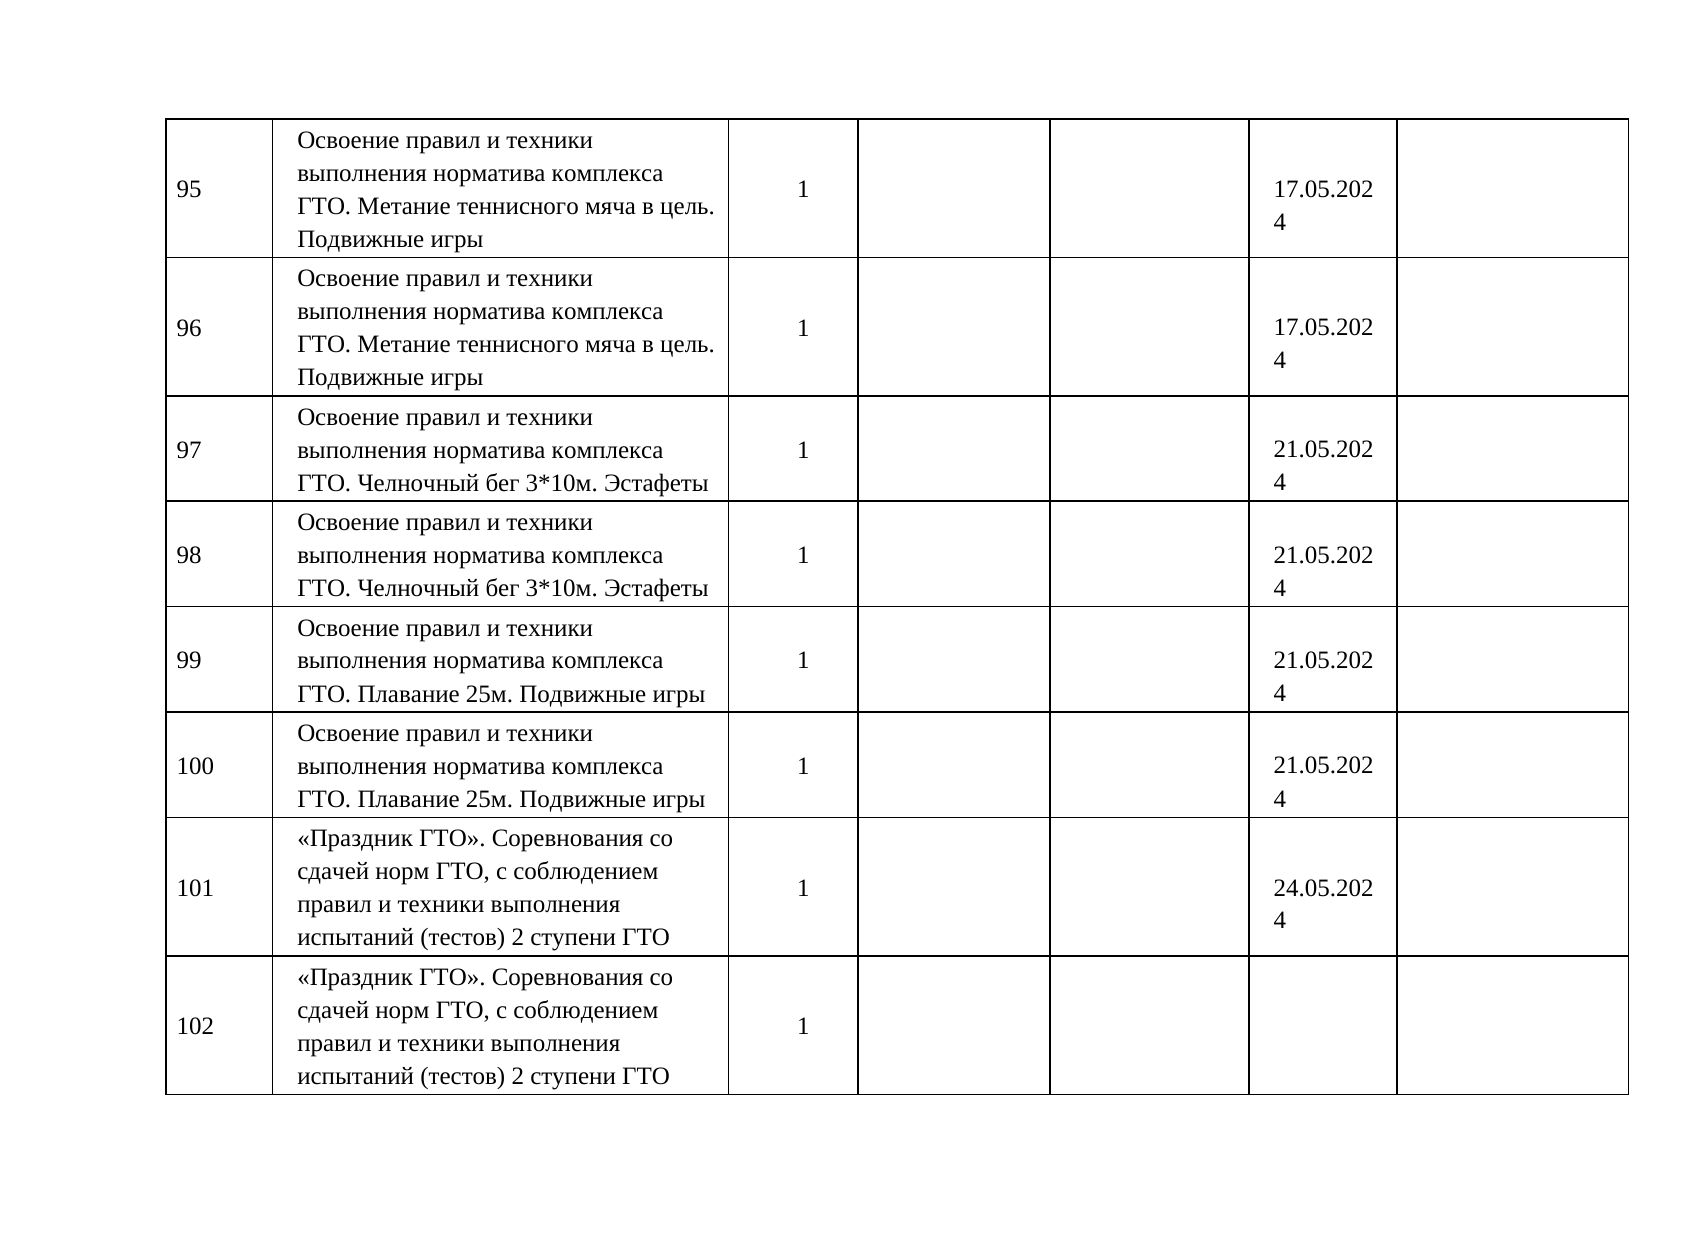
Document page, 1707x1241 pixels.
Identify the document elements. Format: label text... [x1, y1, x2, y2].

table_cell Освоение правил и техники выполнения норматива комплекса ГТО. Челночный бег 3*10м. Эстафеты [273, 397, 728, 500]
table_cell 98 [167, 502, 272, 606]
table_cell 1 [729, 502, 857, 606]
table_cell 21.05.2024 [1250, 713, 1396, 817]
table_cell [1398, 397, 1628, 500]
table_cell «Праздник ГТО». Соревнования со сдачей норм ГТО, с соблюдением правил и техники выполнения испытаний (тестов) 2 ступени ГТО [273, 818, 728, 955]
table_cell [1051, 818, 1248, 955]
table_cell [1051, 258, 1248, 395]
table_cell 17.05.2024 [1250, 120, 1396, 257]
table_cell 1 [729, 818, 857, 955]
table_cell [1398, 957, 1628, 1093]
table_cell 1 [729, 607, 857, 711]
table_cell 97 [167, 397, 272, 500]
table_cell [1398, 607, 1628, 711]
table_cell [859, 713, 1049, 817]
table_cell [859, 957, 1049, 1093]
table_cell [1398, 713, 1628, 817]
table_cell [1398, 120, 1628, 257]
table_cell 24.05.2024 [1250, 818, 1396, 955]
table_cell 21.05.2024 [1250, 397, 1396, 500]
table_cell [1051, 607, 1248, 711]
table_cell [1051, 397, 1248, 500]
table_cell 17.05.2024 [1250, 258, 1396, 395]
table_cell Освоение правил и техники выполнения норматива комплекса ГТО. Плавание 25м. Подвижные игры [273, 713, 728, 817]
table_cell [1051, 502, 1248, 606]
table_cell Освоение правил и техники выполнения норматива комплекса ГТО. Метание теннисного мяча в цель. Подвижные игры [273, 258, 728, 395]
table_cell 1 [729, 713, 857, 817]
table_cell [859, 397, 1049, 500]
table_cell [1398, 258, 1628, 395]
table_cell 102 [167, 957, 272, 1093]
table_cell [1051, 957, 1248, 1093]
table_cell [1398, 818, 1628, 955]
table_cell [1398, 502, 1628, 606]
table_cell 99 [167, 607, 272, 711]
table_cell [859, 818, 1049, 955]
table_cell «Праздник ГТО». Соревнования со сдачей норм ГТО, с соблюдением правил и техники выполнения испытаний (тестов) 2 ступени ГТО [273, 957, 728, 1093]
table_cell 21.05.2024 [1250, 607, 1396, 711]
table_cell 1 [729, 120, 857, 257]
table_cell [1051, 713, 1248, 817]
table_cell 95 [167, 120, 272, 257]
table_cell [859, 502, 1049, 606]
table_cell 21.05.2024 [1250, 502, 1396, 606]
table_cell [1051, 120, 1248, 257]
table_cell Освоение правил и техники выполнения норматива комплекса ГТО. Челночный бег 3*10м. Эстафеты [273, 502, 728, 606]
table_cell Освоение правил и техники выполнения норматива комплекса ГТО. Плавание 25м. Подвижные игры [273, 607, 728, 711]
table_cell 1 [729, 397, 857, 500]
table_cell [859, 607, 1049, 711]
table_cell Освоение правил и техники выполнения норматива комплекса ГТО. Метание теннисного мяча в цель. Подвижные игры [273, 120, 728, 257]
table_cell 1 [729, 258, 857, 395]
table_cell 96 [167, 258, 272, 395]
table_cell [1250, 957, 1396, 1093]
table_cell [859, 120, 1049, 257]
table_cell 100 [167, 713, 272, 817]
table_cell 1 [729, 957, 857, 1093]
table_cell 101 [167, 818, 272, 955]
table_cell [859, 258, 1049, 395]
